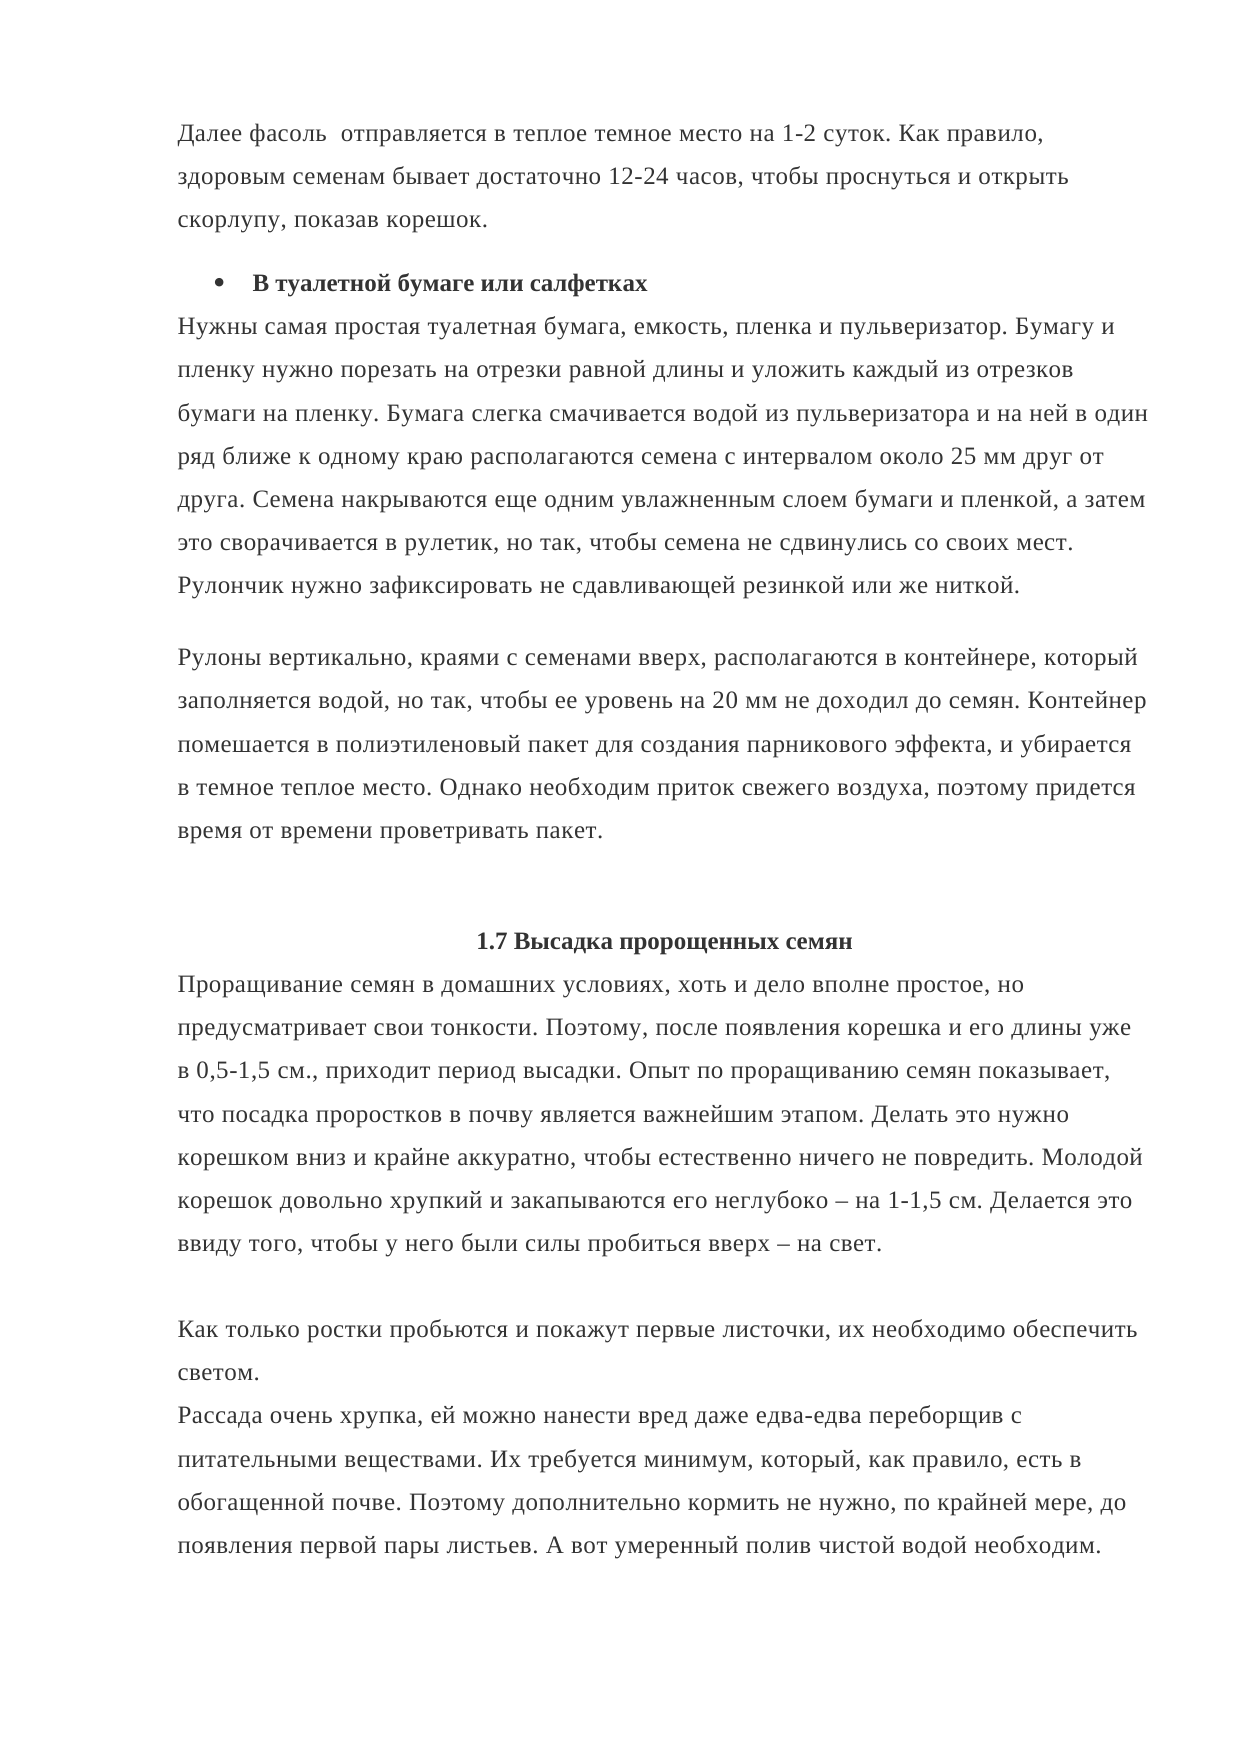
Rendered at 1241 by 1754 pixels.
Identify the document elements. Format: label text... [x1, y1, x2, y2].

text Рассада очень хрупка, ей можно нанести вред даже едва-едва переборщив с питательными веществами. Их требуется минимум, который, как правило, есть в обогащенной почве. Поэтому дополнительно кормить не нужно, по крайней мере, до появления первой пары листьев. А вот умеренный полив чистой водой необходим. [177, 1401, 1152, 1559]
text Нужны самая простая туалетная бумага, емкость, пленка и пульверизатор. Бумагу и пленку нужно порезать на отрезки равной длины и уложить каждый из отрезков бумаги на пленку. Бумага слегка смачивается водой из пульверизатора и на ней в один ряд ближе к одному краю располагаются семена с интервалом около 25 мм друг от друга. Семена накрываются еще одним увлажненным слоем бумаги и пленкой, а затем это сворачивается в рулетик, но так, чтобы семена не сдвинулись со своих мест. Рулончик нужно зафиксировать не сдавливающей резинкой или же ниткой. [177, 311, 1152, 599]
text Как только ростки пробьются и покажут первые листочки, их необходимо обеспечить светом. [177, 1314, 1152, 1386]
subtitle 1.7 Высадка пророщенных семян [177, 926, 1152, 955]
text Рулоны вертикально, краями с семенами вверх, располагаются в контейнере, который заполняется водой, но так, чтобы ее уровень на 20 мм не доходил до семян. Контейнер помешается в полиэтиленовый пакет для создания парникового эффекта, и убирается в темное теплое место. Однако необходим приток свежего воздуха, поэтому придется время от времени проветривать пакет. [177, 642, 1152, 844]
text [177, 118, 1152, 233]
subtitle В туалетной бумаге или салфетках [215, 268, 1152, 297]
text Проращивание семян в домашних условиях, хоть и дело вполне простое, но предусматривает свои тонкости. Поэтому, после появления корешка и его длины уже в 0,5-1,5 см., приходит период высадки. Опыт по проращиванию семян показывает, что посадка проростков в почву является важнейшим этапом. Делать это нужно корешком вниз и крайне аккуратно, чтобы естественно ничего не повредить. Молодой корешок довольно хрупкий и закапываются его неглубоко – на 1-1,5 см. Делается это ввиду того, чтобы у него были силы пробиться вверх – на свет. [177, 969, 1152, 1257]
